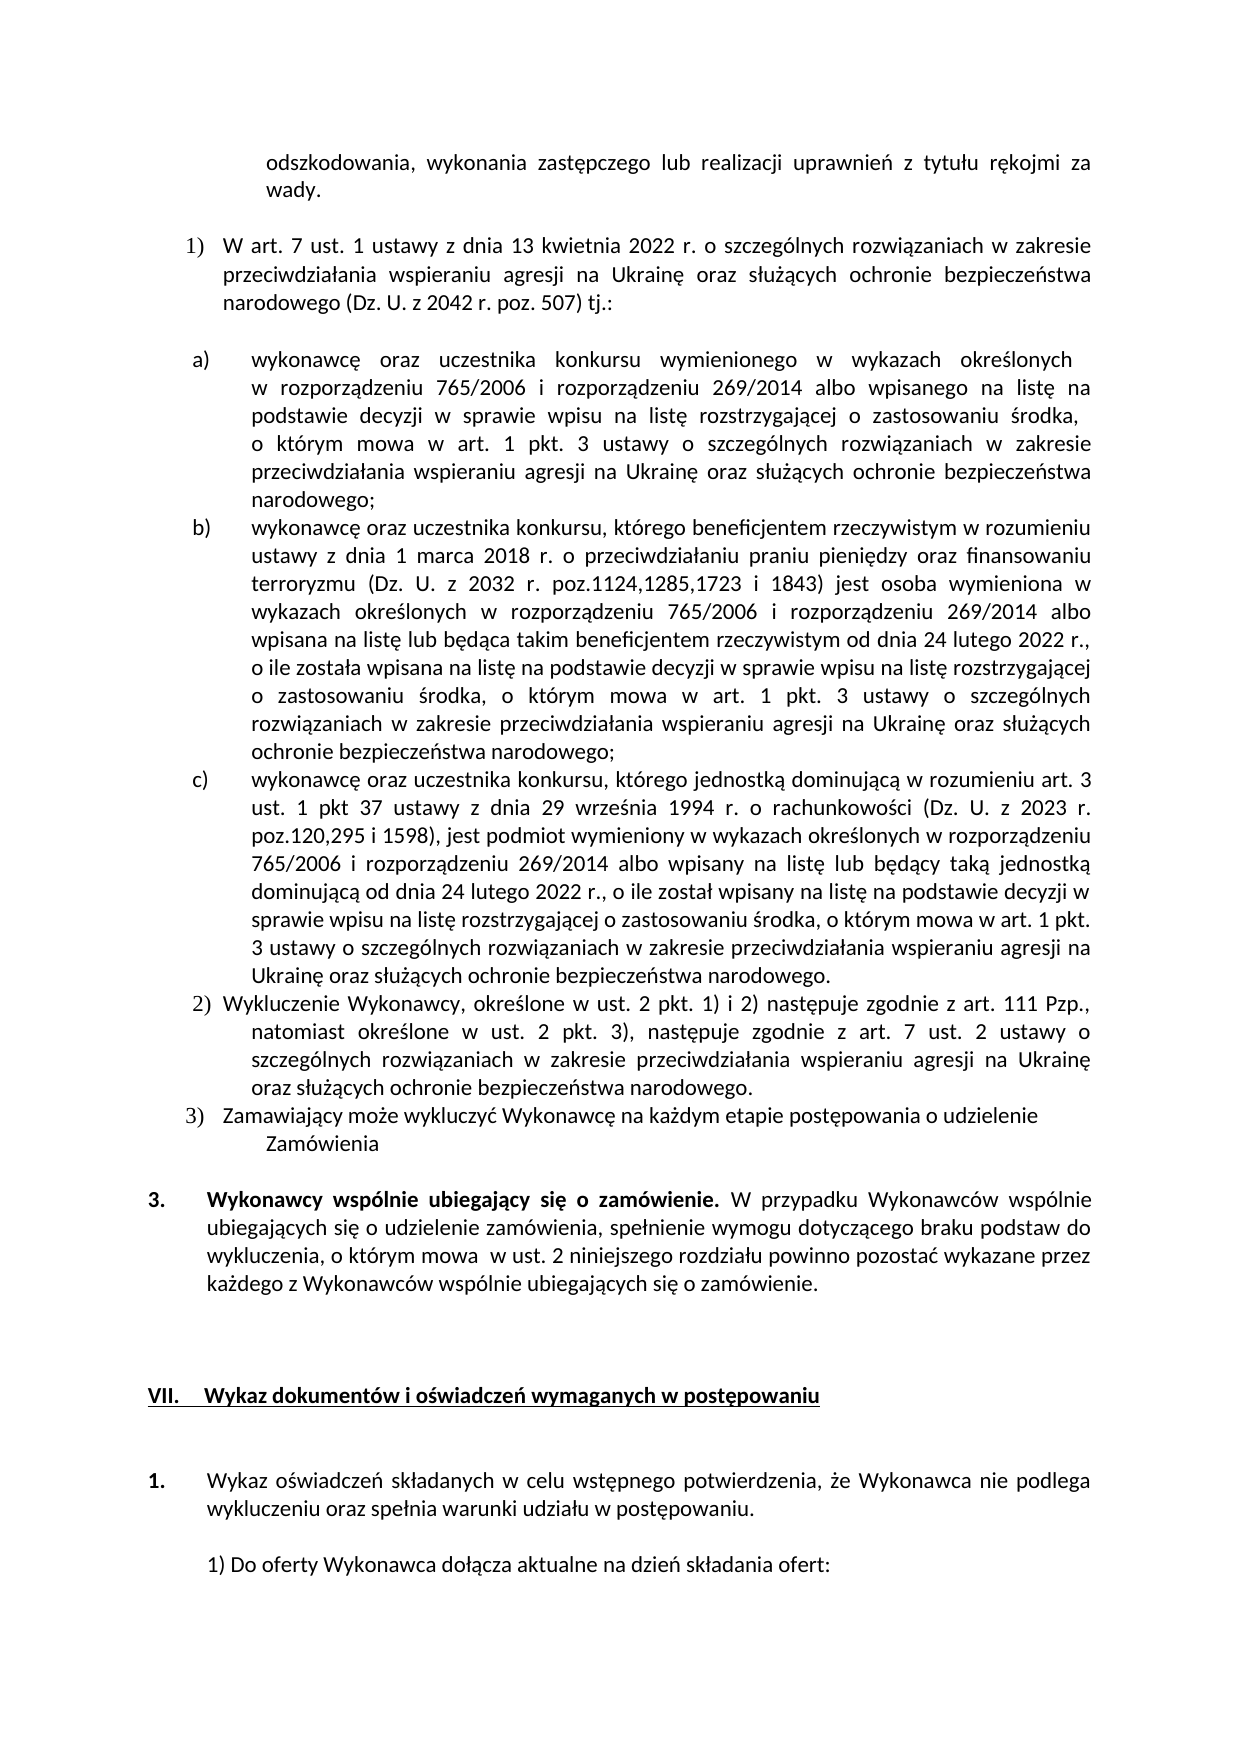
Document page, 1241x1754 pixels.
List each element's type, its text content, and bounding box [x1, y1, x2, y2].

list Zamawiający może wykluczyć Wykonawcę na każdym etapie postępowania o udzielenie [185, 1189, 1093, 1217]
list W art. 7 ust. 1 ustawy z dnia 13 kwietnia 2022 r. o szczególnych rozwiązaniach w zakresie przeciwdziałania wspieraniu agresji na Ukrainę oraz służących ochronie bezpieczeństwa narodowego (Dz. U. z 2042 r. poz. 507) tj.: [185, 232, 1093, 316]
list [192, 148, 1093, 204]
text VII. Wykaz dokumentów i oświadczeń wymaganych w postępowaniu [148, 1469, 1093, 1497]
text Zamówienia [266, 1217, 1093, 1245]
list wykonawcę oraz uczestnika konkursu wymienionego w wykazach określonych w rozporządzeniu 765/2006 i rozporządzeniu 269/2014 albo wpisanego na listę na podstawie decyzji w sprawie wpisu na listę rozstrzygającej o zastosowaniu środka, o którym mowa w art. 1 pkt. 3 ustawy o szczególnych rozwiązaniach w zakresie przeciwdziałania wspieraniu agresji na Ukrainę oraz służących ochronie bezpieczeństwa narodowego; [192, 345, 1093, 513]
list wykonawcę oraz uczestnika konkursu, którego beneficjentem rzeczywistym w rozumieniu ustawy z dnia 1 marca 2018 r. o przeciwdziałaniu praniu pieniędzy oraz finansowaniu terroryzmu (Dz. U. z 2032 r. poz.1124,1285,1723 i 1843) jest osoba wymieniona w wykazach określonych w rozporządzeniu 765/2006 i rozporządzeniu 269/2014 albo wpisana na listę lub będąca takim beneficjentem rzeczywistym od dnia 24 lutego 2022 r., o ile została wpisana na listę na podstawie decyzji w sprawie wpisu na listę rozstrzygającej o zastosowaniu środka, o którym mowa w art. 1 pkt. 3 ustawy o szczególnych rozwiązaniach w zakresie przeciwdziałania wspieraniu agresji na Ukrainę oraz służących ochronie bezpieczeństwa narodowego; [192, 542, 1093, 794]
text 3. Wykonawcy wspólnie ubiegający się o zamówienie. W przypadku Wykonawców wspólnie ubiegających się o udzielenie zamówienia, spełnienie wymogu dotyczącego braku podstaw do wykluczenia, o którym mowa w ust. 2 niniejszego rozdziału powinno pozostać wykazane przez każdego z Wykonawców wspólnie ubiegających się o zamówienie. [148, 1273, 1093, 1385]
list Wykluczenie Wykonawcy, określone w ust. 2 pkt. 1) i 2) następuje zgodnie z art. 111 Pzp., natomiast określone w ust. 2 pkt. 3), następuje zgodnie z art. 7 ust. 2 ustawy o szczególnych rozwiązaniach w zakresie przeciwdziałania wspieraniu agresji na Ukrainę oraz służących ochronie bezpieczeństwa narodowego. [192, 1077, 1093, 1189]
list wykonawcę oraz uczestnika konkursu, którego jednostką dominującą w rozumieniu art. 3 ust. 1 pkt 37 ustawy z dnia 29 września 1994 r. o rachunkowości (Dz. U. z 2023 r. poz.120,295 i 1598), jest podmiot wymieniony w wykazach określonych w rozporządzeniu 765/2006 i rozporządzeniu 269/2014 albo wpisany na listę lub będący taką jednostką dominującą od dnia 24 lutego 2022 r., o ile został wpisany na listę na podstawie decyzji w sprawie wpisu na listę rozstrzygającej o zastosowaniu środka, o którym mowa w art. 1 pkt. 3 ustawy o szczególnych rozwiązaniach w zakresie przeciwdziałania wspieraniu agresji na Ukrainę oraz służących ochronie bezpieczeństwa narodowego. [192, 823, 1093, 1048]
